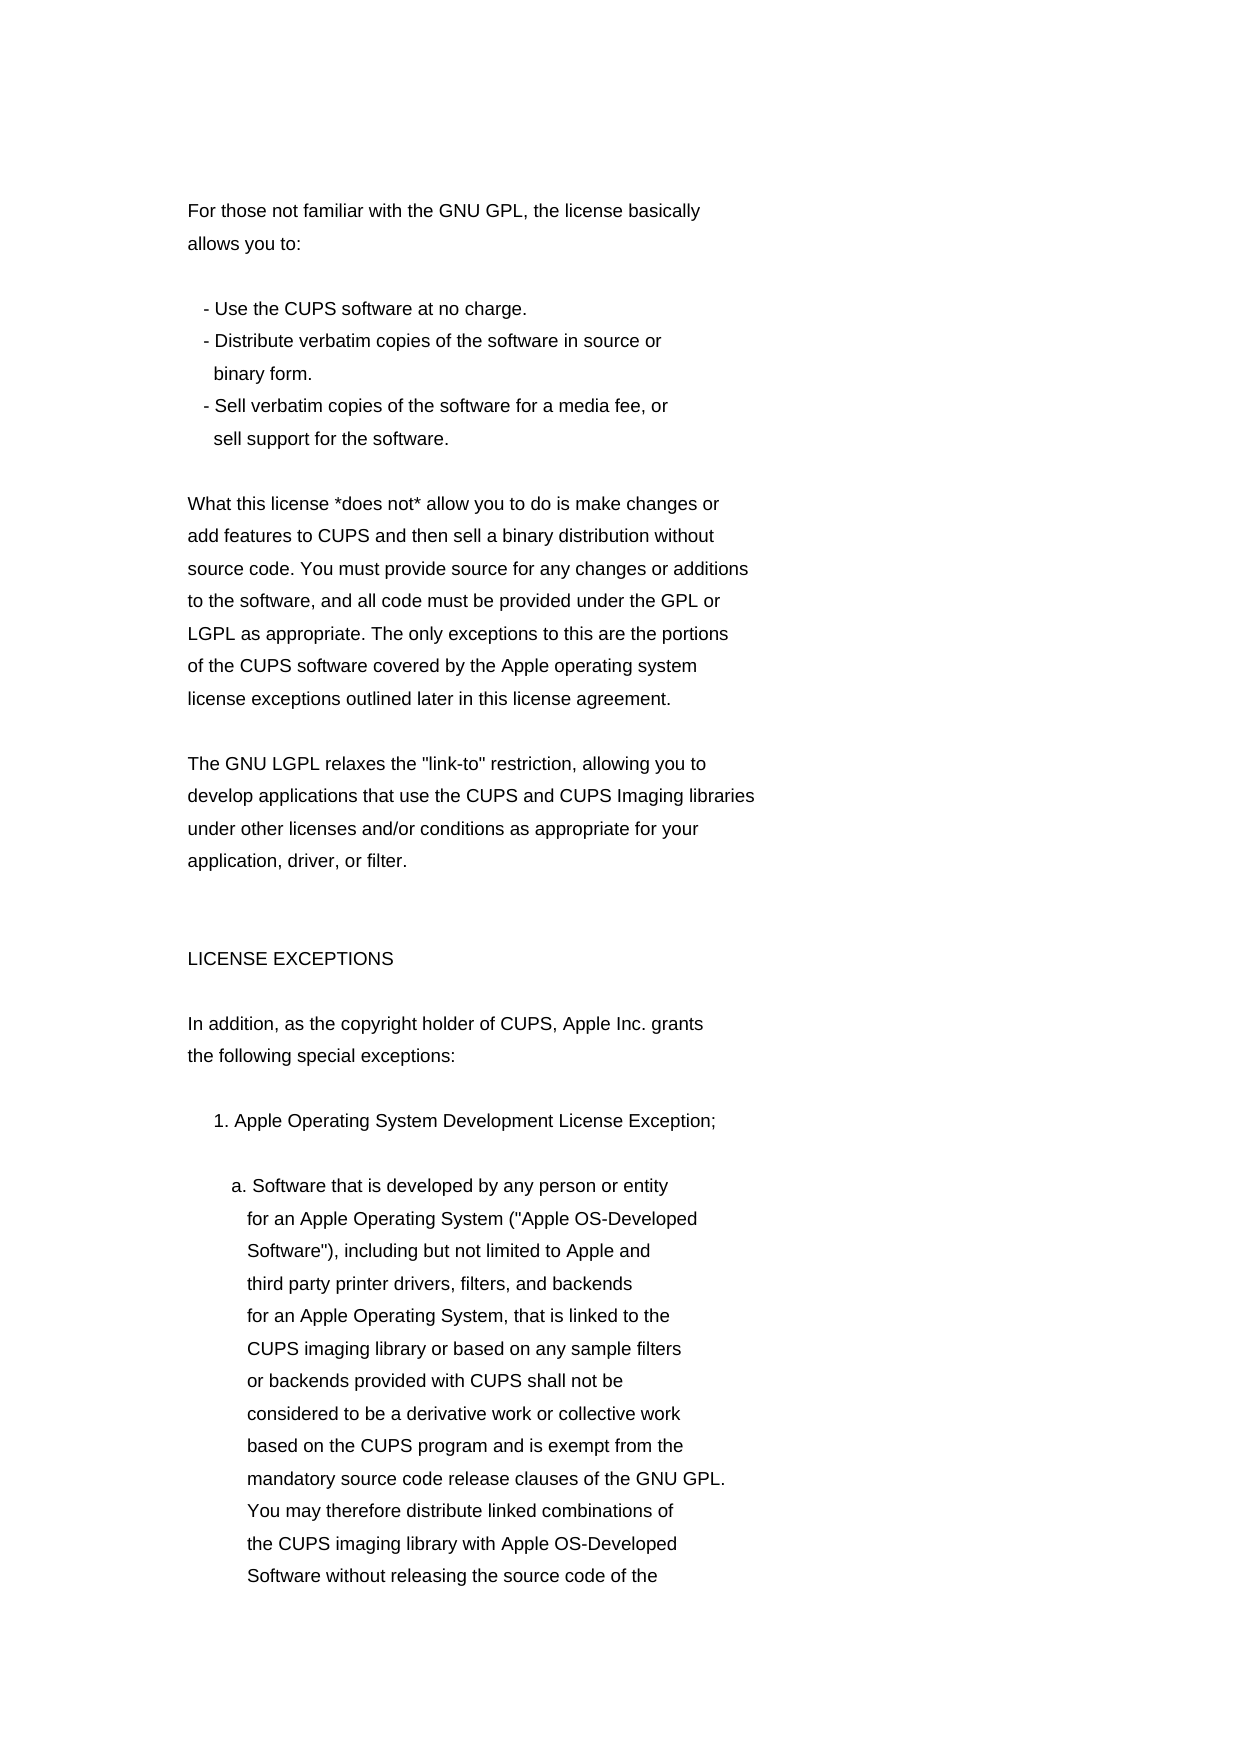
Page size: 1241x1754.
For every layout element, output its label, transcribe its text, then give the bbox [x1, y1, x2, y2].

text allows you to: [187, 227, 1053, 259]
text under other licenses and/or conditions as appropriate for your [187, 812, 1053, 844]
text license exceptions outlined later in this license agreement. [187, 682, 1053, 714]
text or backends provided with CUPS shall not be [187, 1364, 1053, 1397]
text the following special exceptions: [187, 1039, 1053, 1072]
text binary form. [187, 357, 1053, 389]
text the CUPS imaging library with Apple OS-Developed [187, 1527, 1053, 1559]
text Software without releasing the source code of the [187, 1559, 1053, 1592]
text For those not familiar with the GNU GPL, the license basically [187, 194, 1053, 227]
text CUPS imaging library or based on any sample filters [187, 1332, 1053, 1364]
text add features to CUPS and then sell a binary distribution without [187, 519, 1053, 552]
text mandatory source code release clauses of the GNU GPL. [187, 1462, 1053, 1494]
text sell support for the software. [187, 422, 1053, 454]
text Software"), including but not limited to Apple and [187, 1234, 1053, 1267]
text source code. You must provide source for any changes or additions [187, 552, 1053, 584]
text application, driver, or filter. [187, 844, 1053, 877]
text The GNU LGPL relaxes the "link-to" restriction, allowing you to [187, 747, 1053, 779]
text based on the CUPS program and is exempt from the [187, 1429, 1053, 1462]
text third party printer drivers, filters, and backends [187, 1267, 1053, 1299]
text to the software, and all code must be provided under the GPL or [187, 584, 1053, 617]
text 1. Apple Operating System Development License Exception; [187, 1104, 1053, 1137]
text LICENSE EXCEPTIONS [187, 942, 1053, 974]
text develop applications that use the CUPS and CUPS Imaging libraries [187, 779, 1053, 812]
text - Use the CUPS software at no charge. [187, 292, 1053, 324]
text a. Software that is developed by any person or entity [187, 1169, 1053, 1202]
text for an Apple Operating System ("Apple OS-Developed [187, 1202, 1053, 1234]
text What this license *does not* allow you to do is make changes or [187, 487, 1053, 519]
text LGPL as appropriate. The only exceptions to this are the portions [187, 617, 1053, 649]
text for an Apple Operating System, that is linked to the [187, 1299, 1053, 1332]
text You may therefore distribute linked combinations of [187, 1494, 1053, 1527]
text - Sell verbatim copies of the software for a media fee, or [187, 389, 1053, 422]
text considered to be a derivative work or collective work [187, 1397, 1053, 1429]
text of the CUPS software covered by the Apple operating system [187, 649, 1053, 682]
text In addition, as the copyright holder of CUPS, Apple Inc. grants [187, 1007, 1053, 1039]
text - Distribute verbatim copies of the software in source or [187, 324, 1053, 357]
